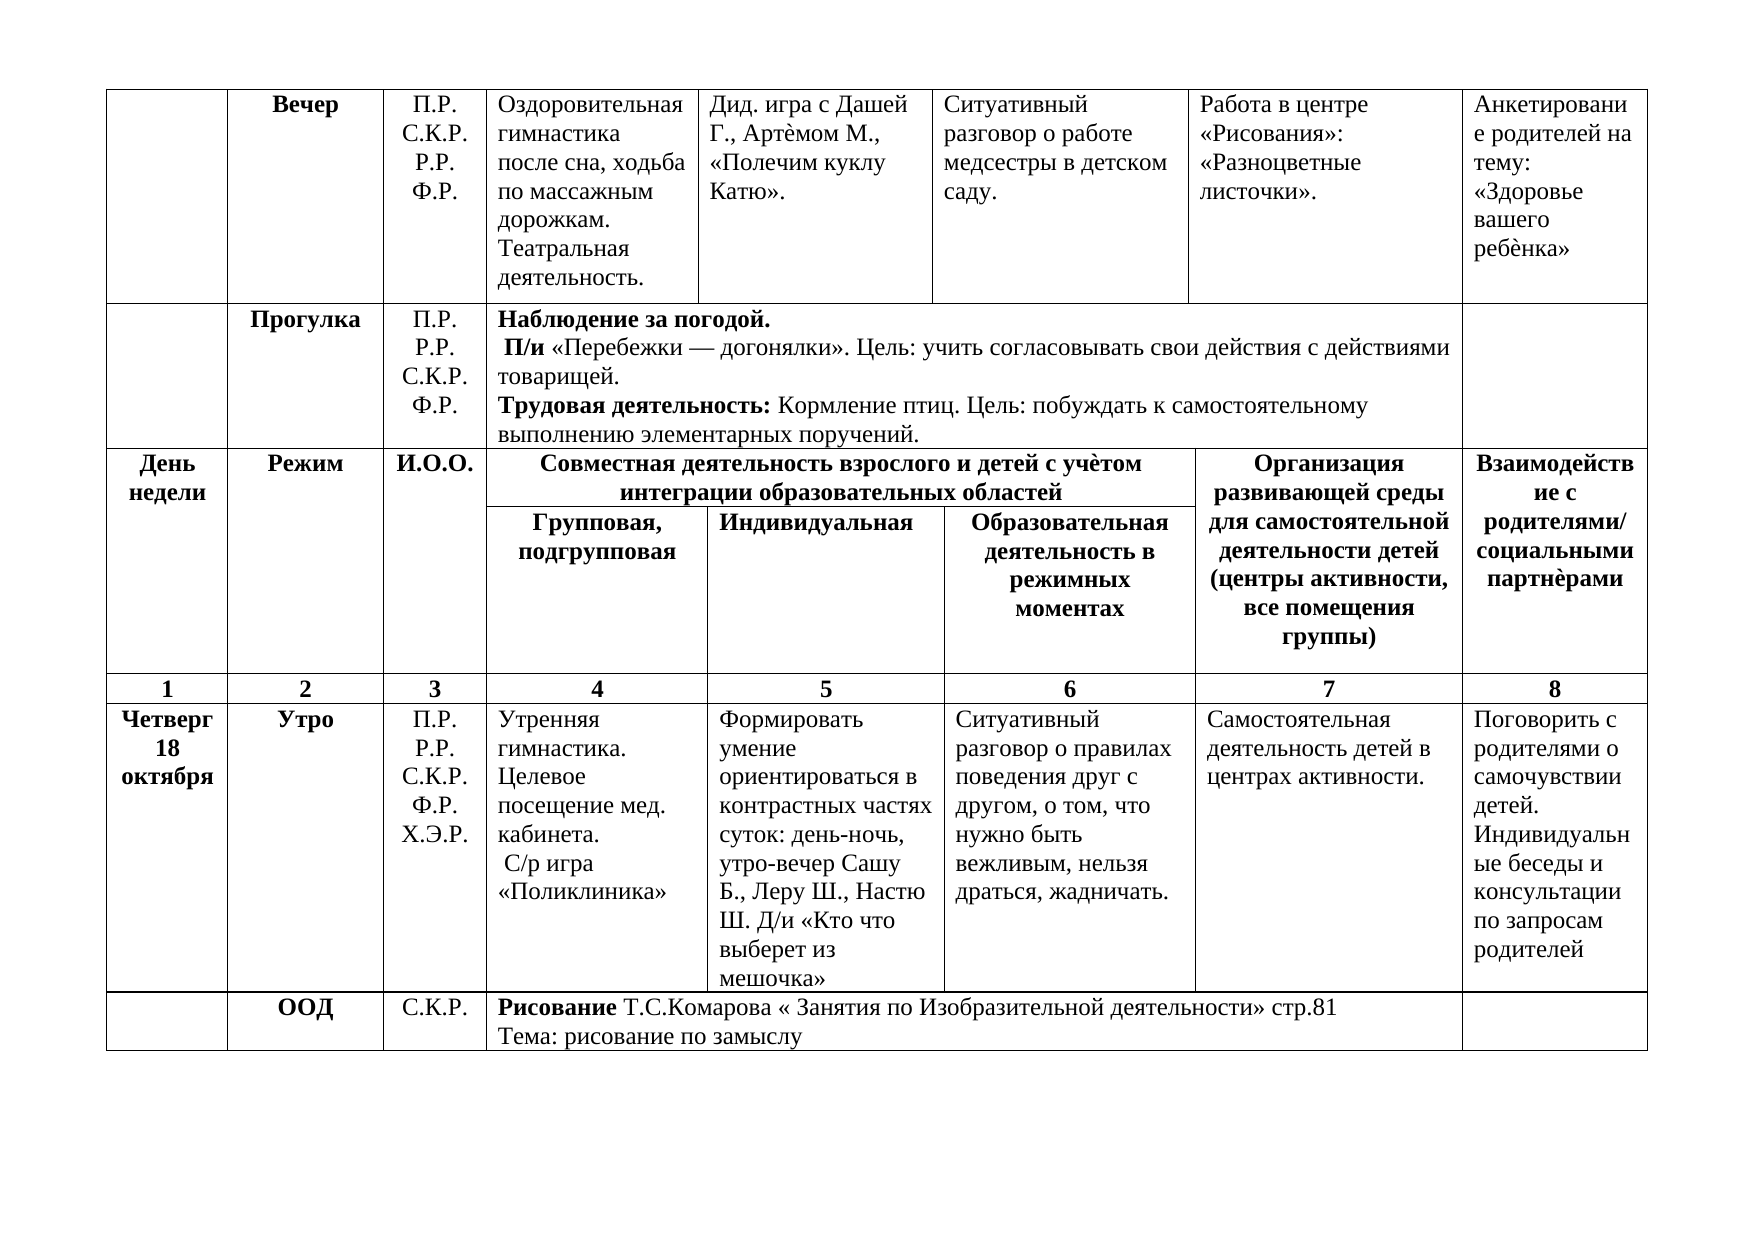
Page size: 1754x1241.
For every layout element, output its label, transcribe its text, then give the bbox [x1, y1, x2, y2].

table_cell П.Р. С.К.Р. Р.Р. Ф.Р. [384, 90, 486, 303]
table_cell Работа в центре «Рисования»: «Разноцветные листочки». [1189, 90, 1462, 303]
table_cell [107, 90, 227, 303]
table_cell 5 [708, 674, 944, 703]
table_cell Групповая, подгрупповая [487, 507, 707, 673]
table_cell 8 [1463, 674, 1647, 703]
table_cell Образовательная деятельность в режимных моментах [945, 507, 1195, 673]
table_cell 4 [487, 674, 707, 703]
table_cell Утренняя гимнастика. Целевое посещение мед. кабинета. С/р игра «Поликлиника» [487, 704, 707, 991]
table_cell [107, 304, 227, 447]
table_cell 6 [945, 674, 1195, 703]
table_cell С.К.Р. [384, 993, 486, 1050]
table_cell Наблюдение за погодой. П/и «Перебежки — догонялки». Цель: учить согласовывать свои действия с действиями товарищей. Трудовая деятельность: Кормление птиц. Цель: побуждать к самостоятельному выполнению элементарных поручений. [487, 304, 1462, 447]
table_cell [487, 993, 1462, 1050]
table_cell Ситуативный разговор о правилах поведения друг с другом, о том, что нужно быть вежливым, нельзя драться, жадничать. [945, 704, 1195, 991]
table_cell Формировать умение ориентироваться в контрастных частях суток: день-ночь, утро-вечер Сашу Б., Леру Ш., Настю Ш. Д/и «Кто что выберет из мешочка» [708, 704, 944, 991]
table_cell Утро [228, 704, 383, 991]
table_cell Режим [228, 449, 383, 673]
table_cell [1463, 993, 1647, 1050]
table_cell [1463, 304, 1647, 447]
table_cell П.Р. Р.Р. С.К.Р. Ф.Р. [384, 304, 486, 447]
table_cell Организация развивающей среды для самостоятельной деятельности детей (центры активности, все помещения группы) [1196, 449, 1462, 673]
table_cell Оздоровительная гимнастика после сна, ходьба по массажным дорожкам. Театральная деятельность. [487, 90, 698, 303]
table_cell 3 [384, 674, 486, 703]
table_cell Четверг 18 октября [107, 704, 227, 991]
table_cell Взаимодействие с родителями/ социальными партнѐрами [1463, 449, 1647, 673]
table_cell П.Р. Р.Р. С.К.Р. Ф.Р. Х.Э.Р. [384, 704, 486, 991]
table_cell Индивидуальная [708, 507, 944, 673]
table_cell День недели [107, 449, 227, 673]
table_cell [107, 993, 227, 1050]
table_cell 1 [107, 674, 227, 703]
table_cell Поговорить с родителями о самочувствии детей. Индивидуальные беседы и консультации по запросам родителей [1463, 704, 1647, 991]
table_cell Совместная деятельность взрослого и детей с учѐтом интеграции образовательных областей [487, 449, 1195, 506]
table_cell И.О.О. [384, 449, 486, 673]
table_cell Анкетирование родителей на тему: «Здоровье вашего ребѐнка» [1463, 90, 1647, 303]
table_cell ООД [228, 993, 383, 1050]
table_cell 2 [228, 674, 383, 703]
table_cell Самостоятельная деятельность детей в центрах активности. [1196, 704, 1462, 991]
table_cell 7 [1196, 674, 1462, 703]
table_cell Прогулка [228, 304, 383, 447]
table_cell Ситуативный разговор о работе медсестры в детском саду. [933, 90, 1188, 303]
table_cell Вечер [228, 90, 383, 303]
table_cell Дид. игра с Дашей Г., Артѐмом М., «Полечим куклу Катю». [699, 90, 932, 303]
